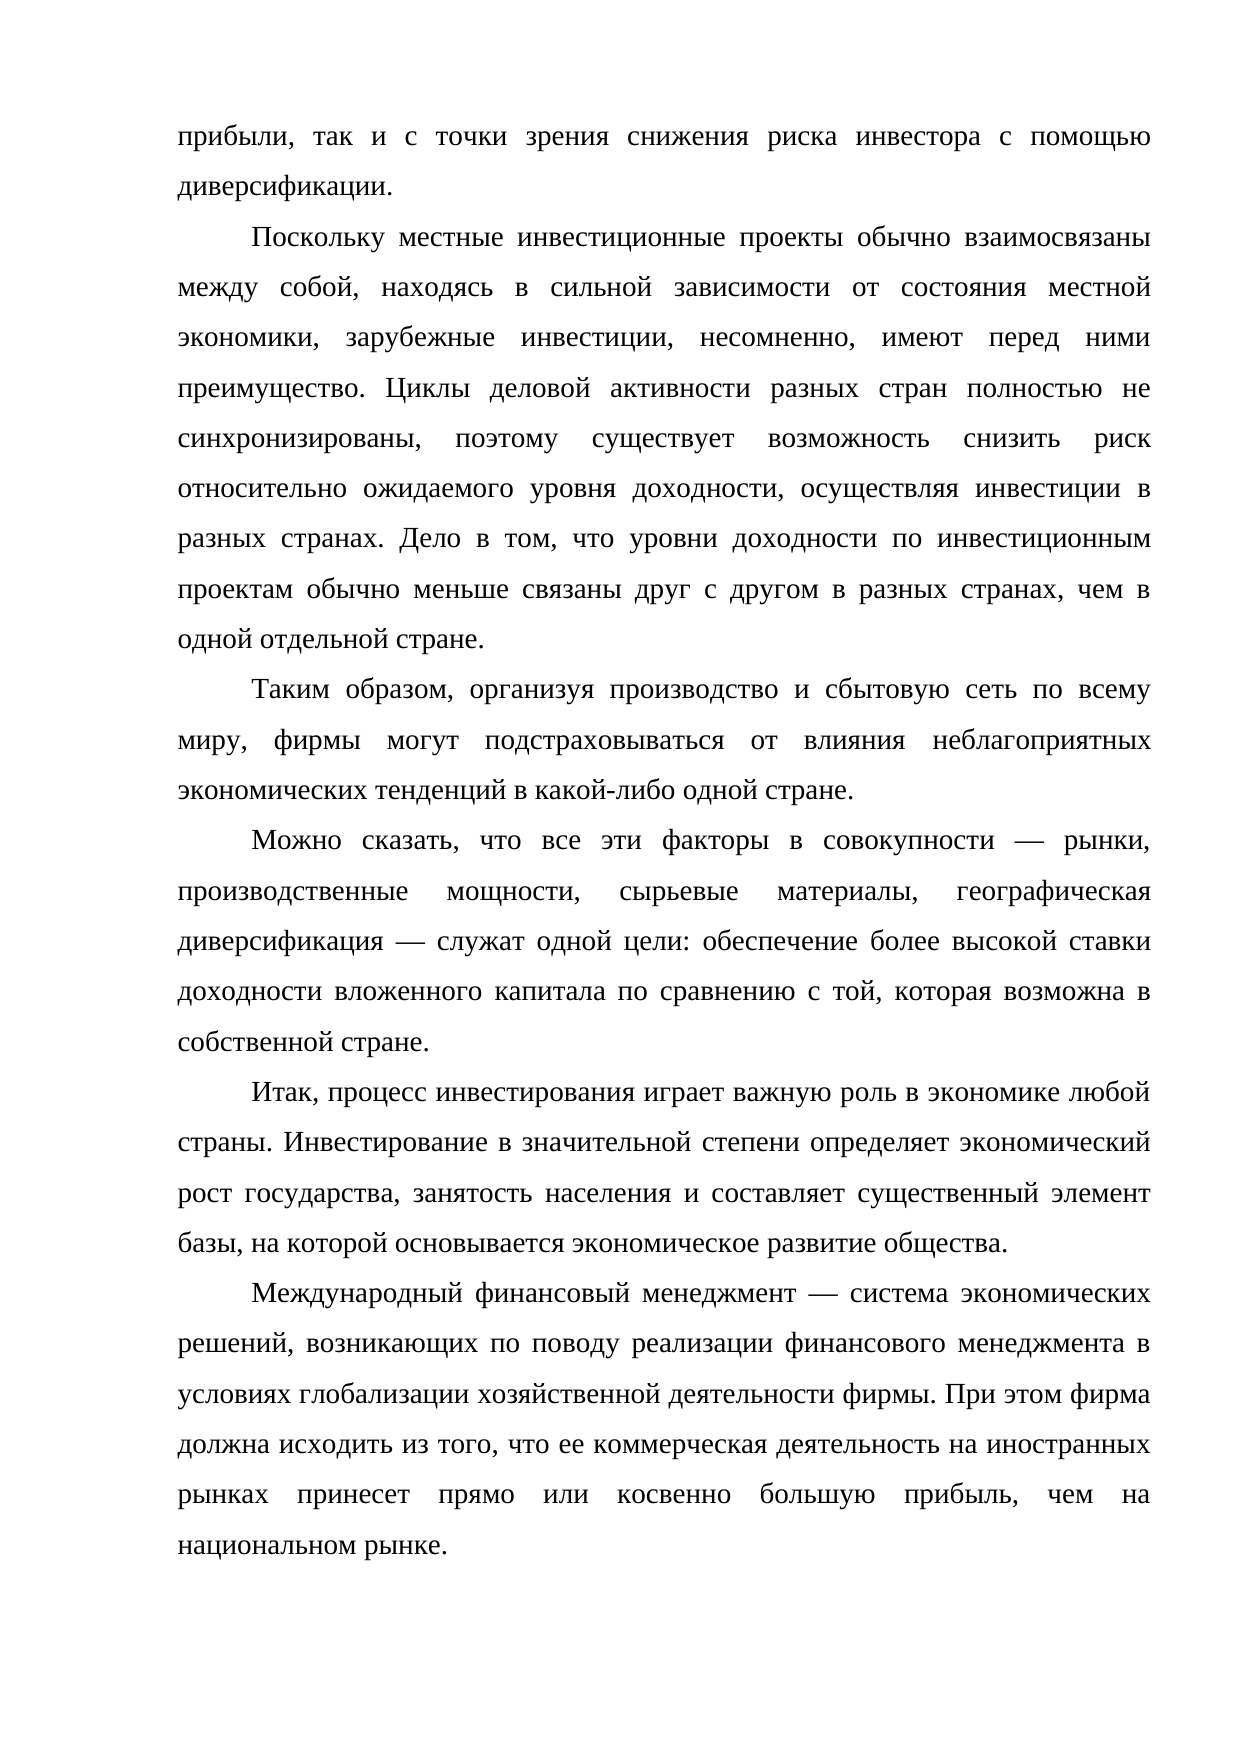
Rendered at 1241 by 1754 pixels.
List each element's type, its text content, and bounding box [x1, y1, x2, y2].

text Итак, процесс инвестирования играет важную роль в экономике любой страны. Инвестирование в значительной степени определяет экономический рост государства, занятость населения и составляет существенный элемент базы, на которой основывается экономическое развитие общества. [177, 1074, 1152, 1258]
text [177, 118, 1152, 202]
text Международный финансовый менеджмент — система экономических решений, возникающих по поводу реализации финансового менеджмента в условиях глобализации хозяйственной деятельности фирмы. При этом фирма должна исходить из того, что ее коммерческая деятельность на иностранных рынках принесет прямо или косвенно большую прибыль, чем на национальном рынке. [177, 1275, 1152, 1560]
text Таким образом, организуя производство и сбытовую сеть по всему миру, фирмы могут подстраховываться от влияния неблагоприятных экономических тенденций в какой-либо одной стране. [177, 672, 1152, 806]
text Можно сказать, что все эти факторы в совокупности — рынки, производственные мощности, сырьевые материалы, географическая диверсификация — служат одной цели: обеспечение более высокой ставки доходности вложенного капитала по сравнению с той, которая возможна в собственной стране. [177, 822, 1152, 1057]
text Поскольку местные инвестиционные проекты обычно взаимосвязаны между собой, находясь в сильной зависимости от состояния местной экономики, зарубежные инвестиции, несомненно, имеют перед ними преимущество. Циклы деловой активности разных стран полностью не синхронизированы, поэтому существует возможность снизить риск относительно ожидаемого уровня доходности, осуществляя инвестиции в разных странах. Дело в том, что уровни доходности по инвестиционным проектам обычно меньше связаны друг с другом в разных странах, чем в одной отдельной стране. [177, 219, 1152, 655]
